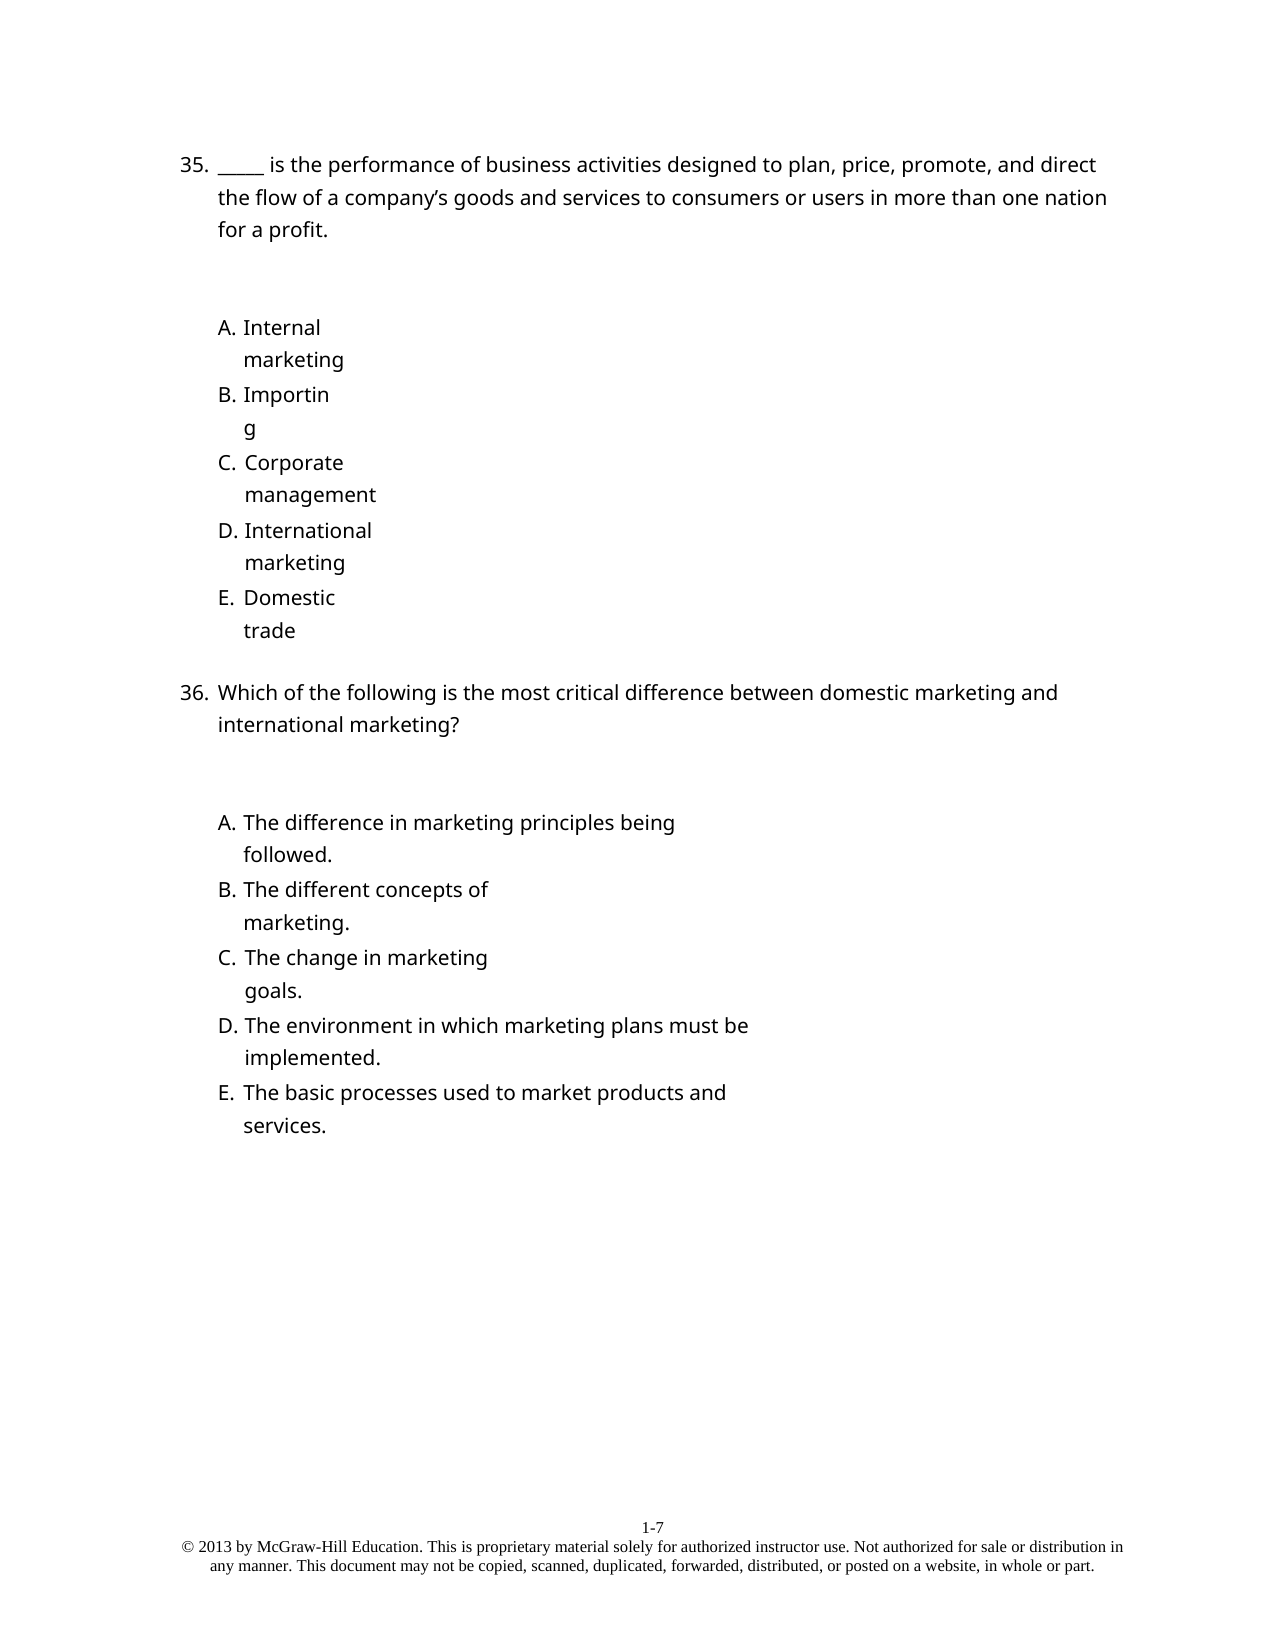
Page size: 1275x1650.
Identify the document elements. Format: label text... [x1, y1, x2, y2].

table_header 36. [180, 678, 218, 1143]
table_header _____ is the performance of business activities designed to plan, price, promote, and direct the flow of a company’s goods and services to consumers or users in more than one nation for a profit. [218, 150, 1125, 648]
table_header Which of the following is the most critical difference between domestic marketing and international marketing? [218, 678, 1125, 1143]
table_header 35. [180, 150, 218, 648]
